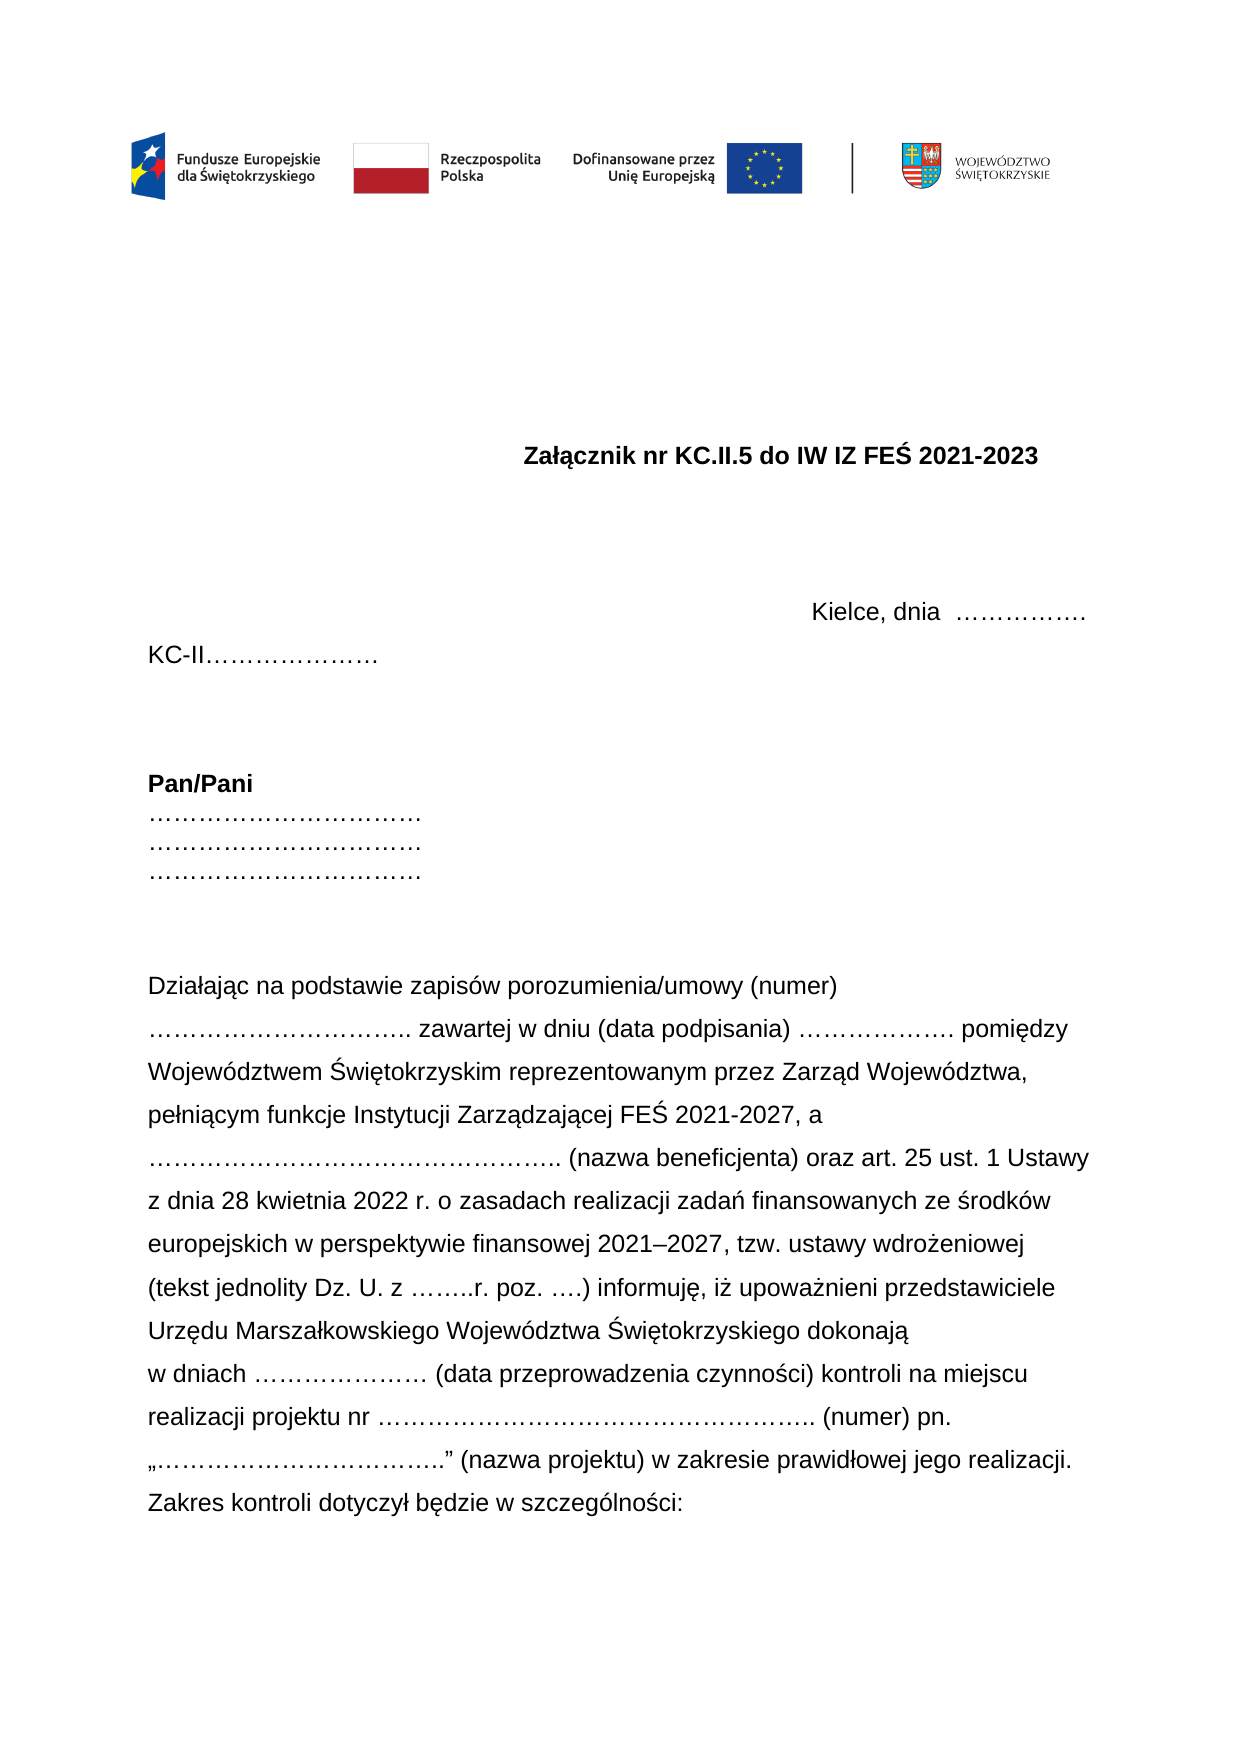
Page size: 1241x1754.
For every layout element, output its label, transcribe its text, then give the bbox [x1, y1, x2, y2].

text …………………………… [148, 798, 1092, 827]
text Pan/Pani [148, 769, 1092, 798]
text Kielce, dnia ……………. [811, 597, 1092, 626]
text KC-II………………… [148, 640, 1092, 669]
text …………………………… [148, 827, 1092, 856]
text Działając na podstawie zapisów porozumienia/umowy (numer) ………………………….. zawartej w dniu (data podpisania) ………………. pomiędzy Województwem Świętokrzyskim reprezentowanym przez Zarząd Województwa, pełniącym funkcje Instytucji Zarządzającej FEŚ 2021-2027, a ………………………………………….. (nazwa beneficjenta) oraz art. 25 ust. 1 Ustawy z dnia 28 kwietnia 2022 r. o zasadach realizacji zadań finansowanych ze środków europejskich w perspektywie finansowej 2021–2027, tzw. ustawy wdrożeniowej (tekst jednolity Dz. U. z ……..r. poz. ….) informuję, iż upoważnieni przedstawiciele Urzędu Marszałkowskiego Województwa Świętokrzyskiego dokonają w dniach ………………… (data przeprowadzenia czynności) kontroli na miejscu realizacji projektu nr …………………………………………….. (numer) pn. „……………………………..” (nazwa projektu) w zakresie prawidłowej jego realizacji. [148, 971, 1092, 1474]
picture [118, 129, 1063, 203]
text Zakres kontroli dotyczył będzie w szczególności: [148, 1488, 1092, 1517]
text …………………………… [148, 856, 1092, 884]
